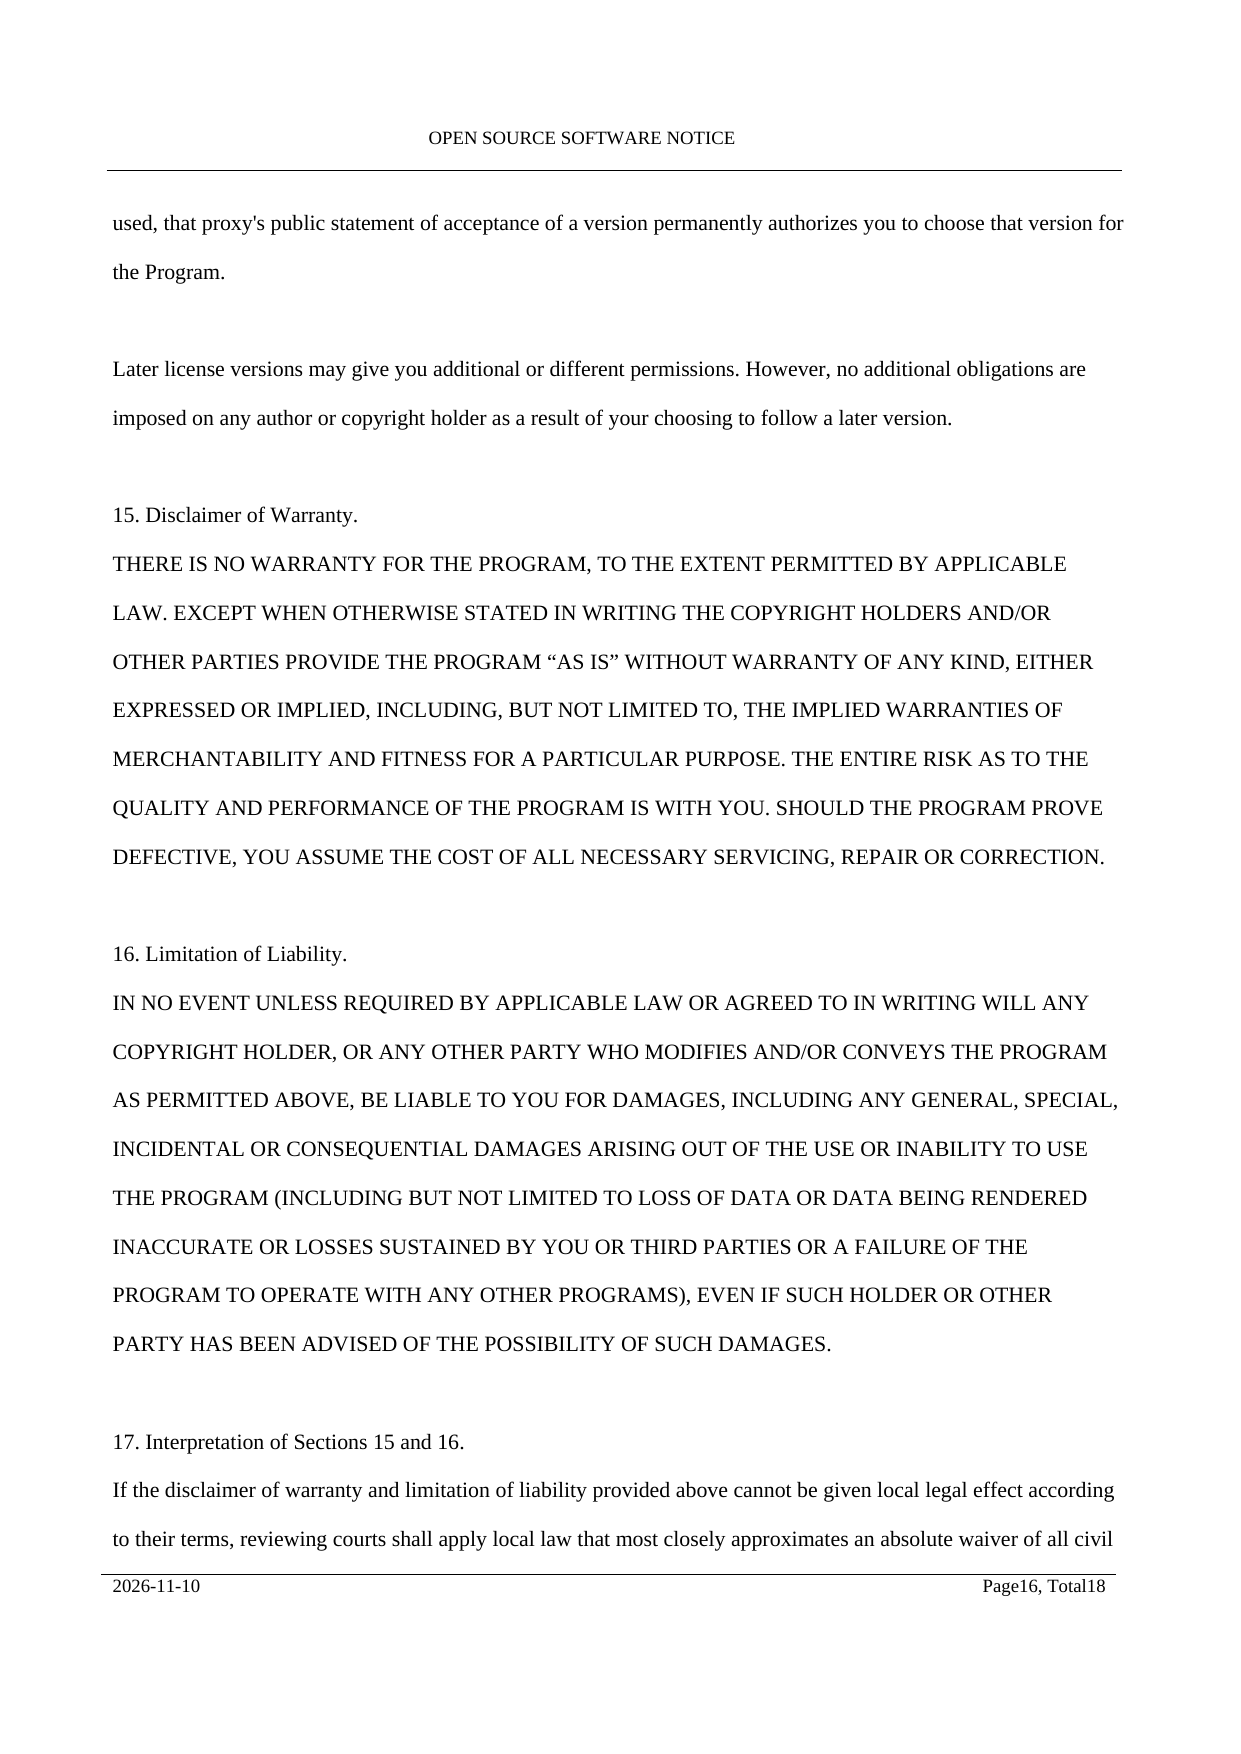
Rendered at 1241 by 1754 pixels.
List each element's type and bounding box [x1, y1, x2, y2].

text [112, 206, 1128, 1555]
